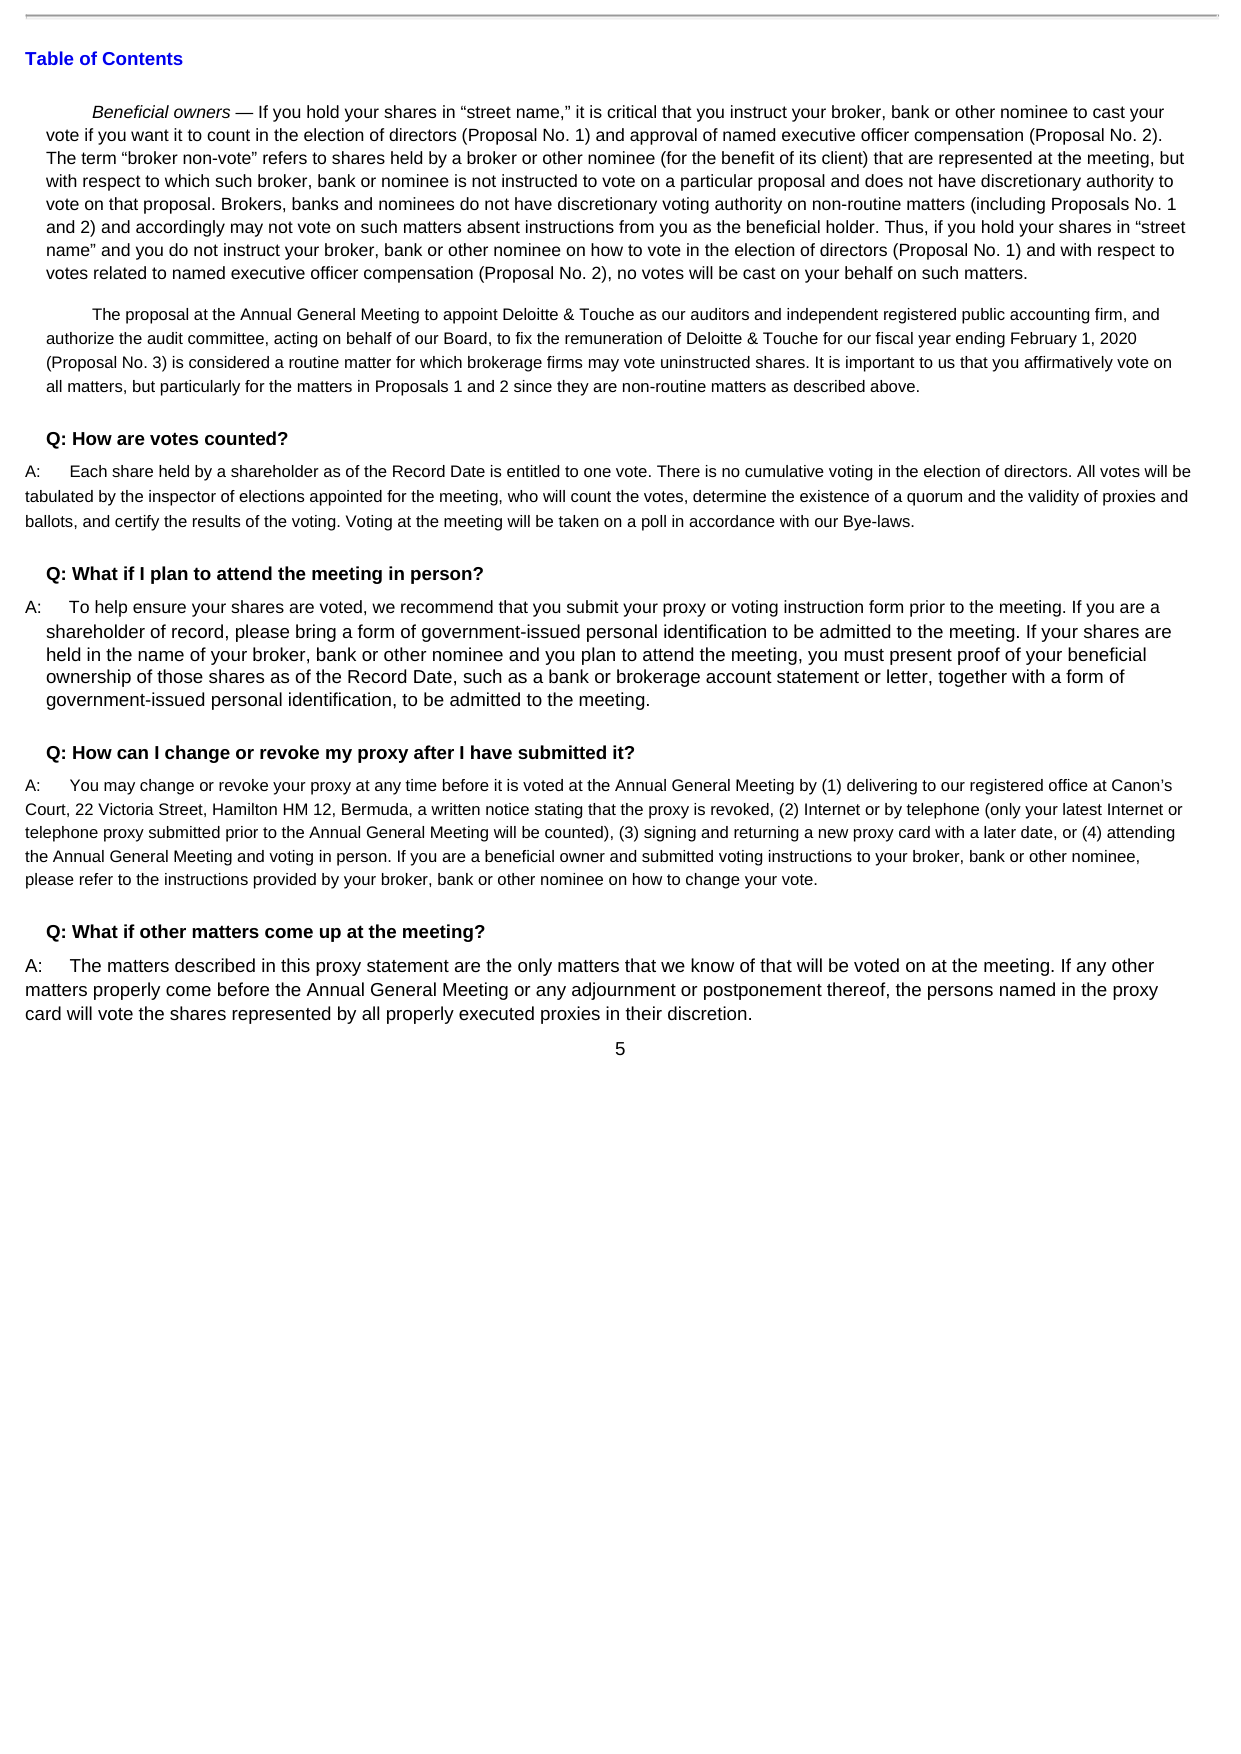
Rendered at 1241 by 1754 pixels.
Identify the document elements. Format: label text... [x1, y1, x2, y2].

text shareholder of record, please bring a form of government-issued personal identification to be admitted to the meeting. If your shares are held in the name of your broker, bank or other nominee and you plan to attend the meeting, you must present proof of your beneficial ownership of those shares as of the Record Date, such as a bank or brokerage account statement or letter, together with a form of government-issued personal identification, to be admitted to the meeting. [46, 621, 1182, 710]
picture [23, 14, 1220, 21]
text Beneficial owners — If you hold your shares in “street name,” it is critical that you instruct your broker, bank or other nominee to cast your vote if you want it to count in the election of directors (Proposal No. 1) and approval of named executive officer compensation (Proposal No. 2). The term “broker non-vote” refers to shares held by a broker or other nominee (for the benefit of its client) that are represented at the meeting, but with respect to which such broker, bank or nominee is not instructed to vote on a particular proposal and does not have discretionary authority to vote on that proposal. Brokers, banks and nominees do not have discretionary voting authority on non-routine matters (including Proposals No. 1 and 2) and accordingly may not vote on such matters absent instructions from you as the beneficial holder. Thus, if you hold your shares in “street name” and you do not instruct your broker, bank or other nominee on how to vote in the election of directors (Proposal No. 1) and with respect to votes related to named executive officer compensation (Proposal No. 2), no votes will be cast on your behalf on such matters. [46, 102, 1192, 283]
list To help ensure your shares are voted, we recommend that you submit your proxy or voting instruction form prior to the meeting. If you are a [25, 597, 1192, 617]
text Q: What if other matters come up at the meeting? [46, 921, 1192, 942]
list You may change or revoke your proxy at any time before it is voted at the Annual General Meeting by (1) delivering to our registered office at Canon’s Court, 22 Victoria Street, Hamilton HM 12, Bermuda, a written notice stating that the proxy is revoked, (2) Internet or by telephone (only your latest Internet or telephone proxy submitted prior to the Annual General Meeting will be counted), (3) signing and returning a new proxy card with a later date, or (4) attending the Annual General Meeting and voting in person. If you are a beneficial owner and submitted voting instructions to your broker, bank or other nominee, please refer to the instructions provided by your broker, bank or other nominee on how to change your vote. [25, 776, 1192, 889]
text The proposal at the Annual General Meeting to appoint Deloitte & Touche as our auditors and independent registered public accounting firm, and authorize the audit committee, acting on behalf of our Board, to fix the remuneration of Deloitte & Touche for our fiscal year ending February 1, 2020 (Proposal No. 3) is considered a routine matter for which brokerage firms may vote uninstructed shares. It is important to us that you affirmatively vote on all matters, but particularly for the matters in Proposals 1 and 2 since they are non-routine matters as described above. [46, 304, 1186, 396]
list Each share held by a shareholder as of the Record Date is entitled to one vote. There is no cumulative voting in the election of directors. All votes will be tabulated by the inspector of elections appointed for the meeting, who will count the votes, determine the existence of a quorum and the validity of proxies and ballots, and certify the results of the voting. Voting at the meeting will be taken on a poll in accordance with our Bye-laws. [25, 462, 1192, 531]
text Q: How can I change or revoke my proxy after I have submitted it? [46, 742, 1192, 763]
text 5 [25, 1038, 1215, 1059]
text Table of Contents [25, 48, 1192, 69]
text Q: What if I plan to attend the meeting in person? [46, 563, 1192, 584]
text Q: How are votes counted? [46, 428, 1192, 449]
list The matters described in this proxy statement are the only matters that we know of that will be voted on at the meeting. If any other matters properly come before the Annual General Meeting or any adjournment or postponement thereof, the persons named in the proxy card will vote the shares represented by all properly executed proxies in their discretion. [25, 955, 1192, 1024]
